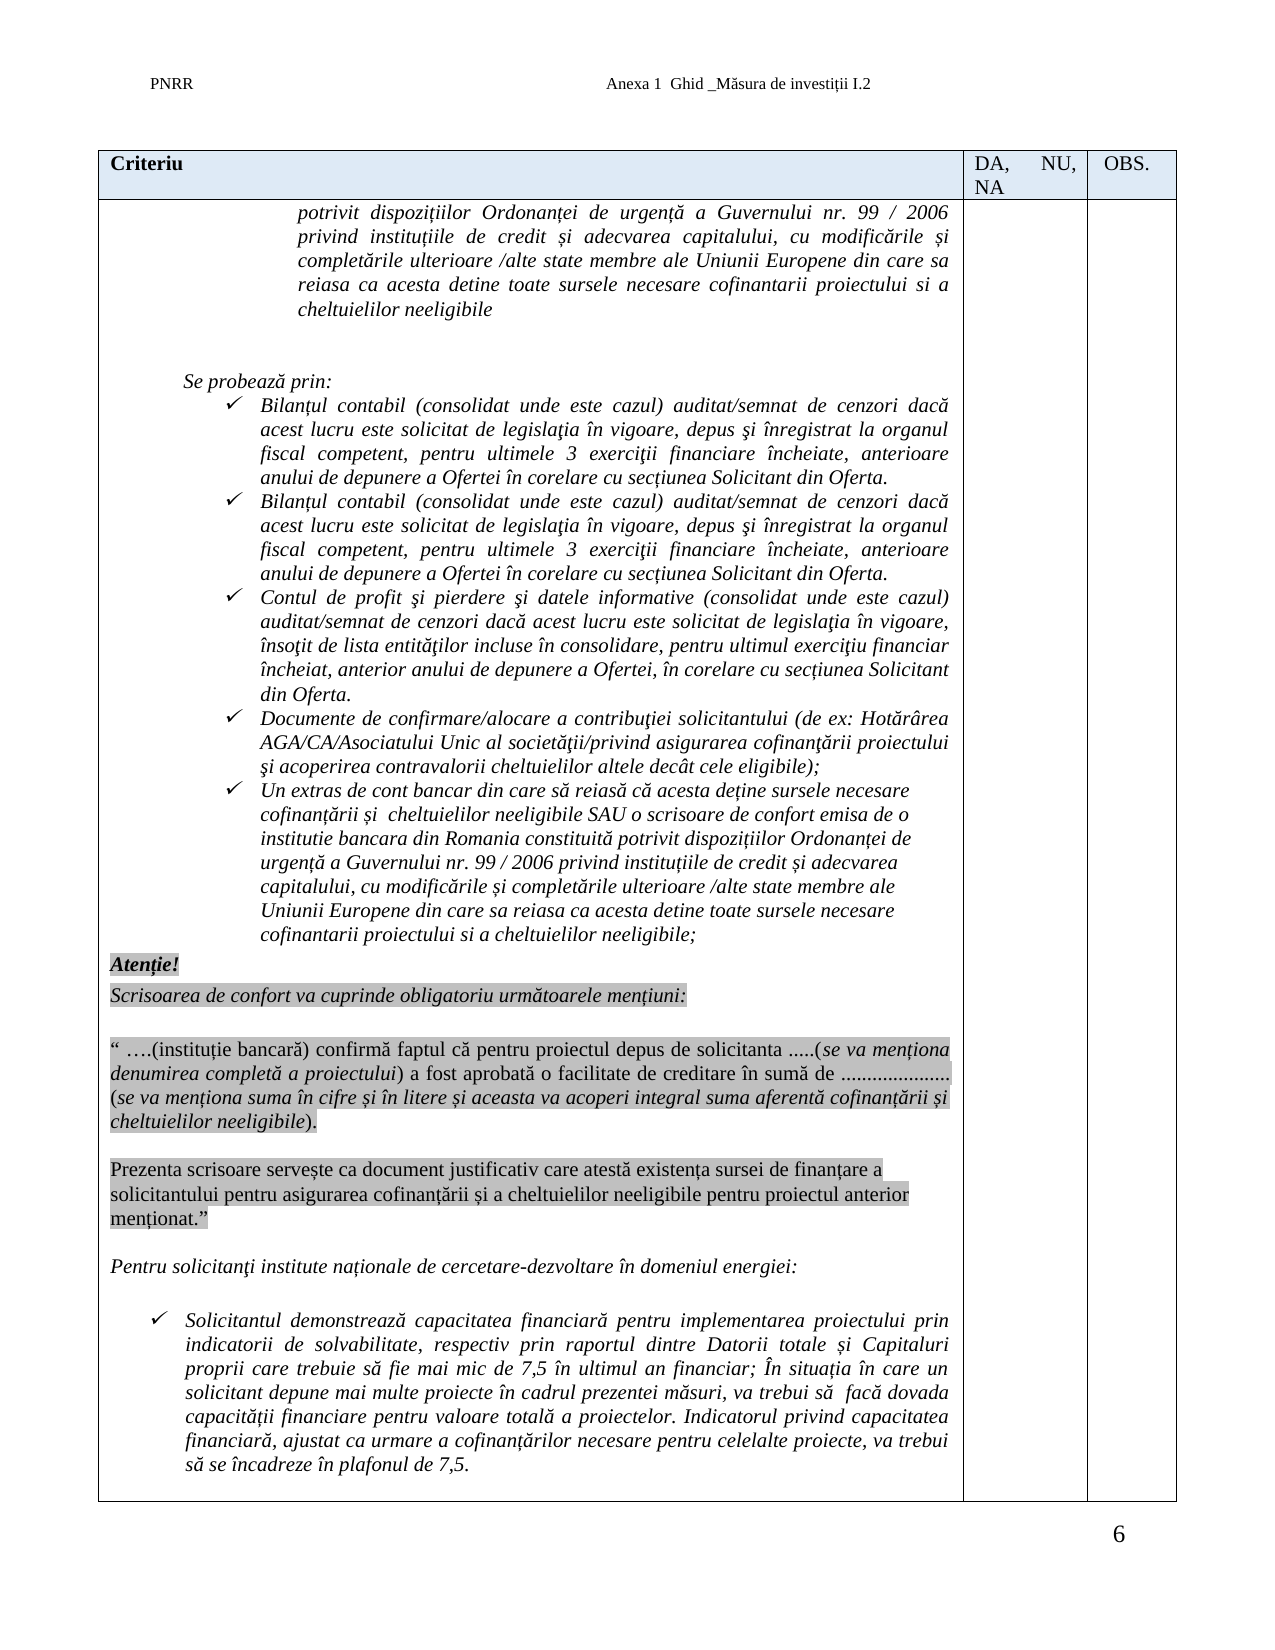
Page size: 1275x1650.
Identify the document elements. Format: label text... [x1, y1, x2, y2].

table_header DA, NU, NA [964, 151, 1087, 199]
table_cell [964, 200, 1087, 1501]
table_cell [1088, 200, 1176, 1501]
table_header Criteriu [99, 151, 963, 199]
table_header OBS. [1088, 151, 1176, 199]
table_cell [99, 200, 963, 1501]
